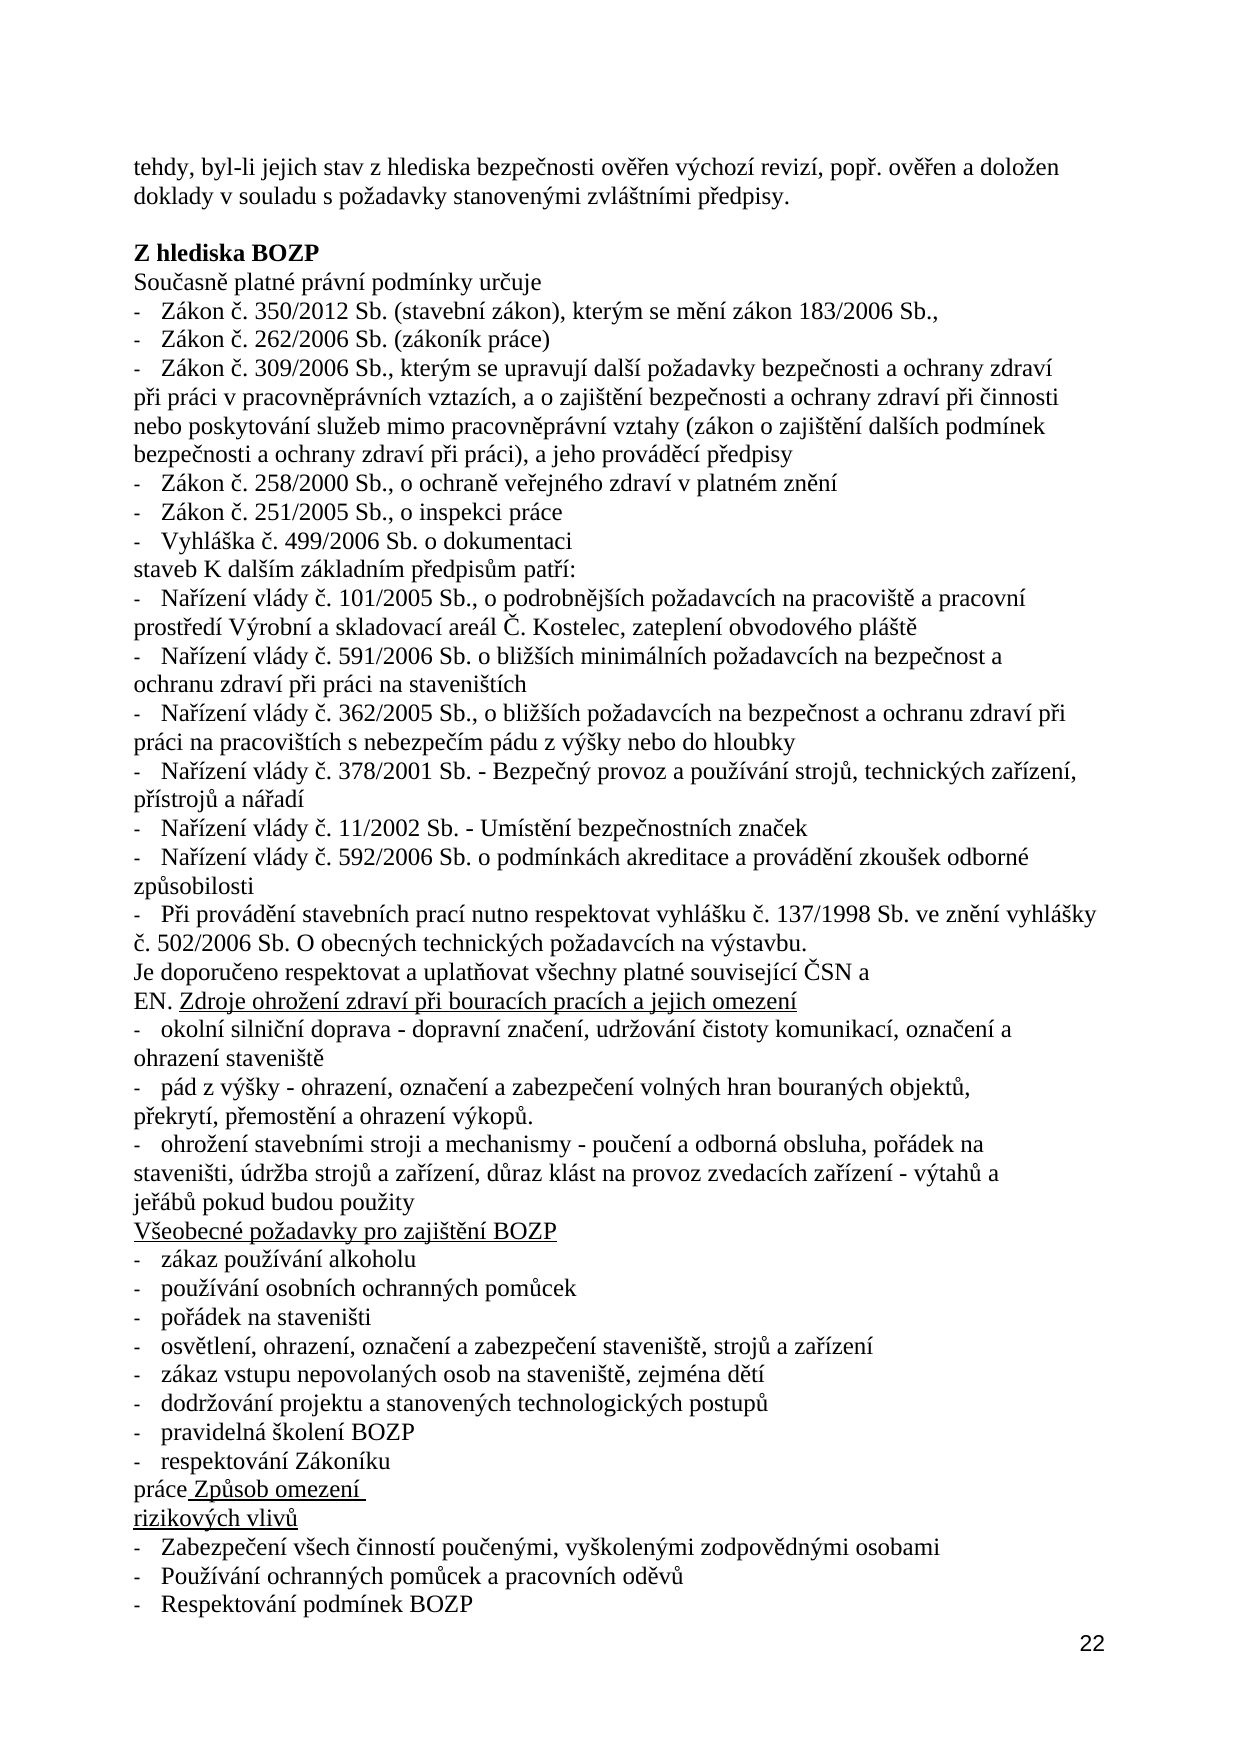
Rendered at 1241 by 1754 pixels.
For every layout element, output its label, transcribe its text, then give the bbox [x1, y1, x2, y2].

list pravidelná školení BOZP [133, 1417, 1105, 1446]
list pád z výšky - ohrazení, označení a zabezpečení volných hran bouraných objektů, překrytí, přemostění a ohrazení výkopů. [133, 1072, 994, 1129]
list respektování Zákoníku práce Způsob omezení rizikových vlivů [133, 1446, 448, 1532]
list osvětlení, ohrazení, označení a zabezpečení staveniště, strojů a zařízení [133, 1331, 1105, 1359]
list Používání ochranných pomůcek a pracovních oděvů [133, 1561, 1105, 1589]
text Je doporučeno respektovat a uplatňovat všechny platné související ČSN a EN. Zdroje ohrožení zdraví při bouracích pracích a jejich omezení [133, 957, 876, 1014]
list Nařízení vlády č. 592/2006 Sb. o podmínkách akreditace a provádění zkoušek odborné způsobilosti [133, 842, 1105, 899]
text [133, 152, 1092, 209]
list Nařízení vlády č. 378/2001 Sb. - Bezpečný provoz a používání strojů, technických zařízení, přístrojů a nářadí [133, 756, 1082, 813]
list zákaz vstupu nepovolaných osob na staveniště, zejména dětí [133, 1359, 1105, 1388]
list Zákon č. 309/2006 Sb., kterým se upravují další požadavky bezpečnosti a ochrany zdraví při práci v pracovněprávních vztazích, a o zajištění bezpečnosti a ochrany zdraví při činnosti nebo poskytování služeb mimo pracovněprávní vztahy (zákon o zajištění dalších podmínek bezpečnosti a ochrany zdraví při práci), a jeho prováděcí předpisy [133, 353, 1081, 468]
list Zabezpečení všech činností poučenými, vyškolenými zodpovědnými osobami [133, 1532, 1105, 1561]
list Respektování podmínek BOZP [133, 1589, 1105, 1618]
text č. 502/2006 Sb. O obecných technických požadavcích na výstavbu. [133, 928, 1105, 957]
list Při provádění stavebních prací nutno respektovat vyhlášku č. 137/1998 Sb. ve znění vyhlášky [133, 899, 1105, 928]
list zákaz používání alkoholu [133, 1244, 1105, 1273]
list Zákon č. 258/2000 Sb., o ochraně veřejného zdraví v platném znění [133, 468, 1105, 497]
list Zákon č. 262/2006 Sb. (zákoník práce) [133, 324, 1105, 353]
list ohrožení stavebními stroji a mechanismy - poučení a odborná obsluha, pořádek na staveništi, údržba strojů a zařízení, důraz klást na provoz zvedacích zařízení - výtahů a jeřábů pokud budou použity [133, 1129, 1042, 1216]
list Nařízení vlády č. 591/2006 Sb. o bližších minimálních požadavcích na bezpečnost a ochranu zdraví při práci na staveništích [133, 641, 1081, 698]
list okolní silniční doprava - dopravní značení, udržování čistoty komunikací, označení a ohrazení staveniště [133, 1014, 1025, 1072]
list Nařízení vlády č. 362/2005 Sb., o bližších požadavcích na bezpečnost a ochranu zdraví při práci na pracovištích s nebezpečím pádu z výšky nebo do hloubky [133, 698, 1078, 756]
list Zákon č. 251/2005 Sb., o inspekci práce [133, 497, 1105, 526]
text Všeobecné požadavky pro zajištění BOZP [133, 1216, 1105, 1244]
list dodržování projektu a stanovených technologických postupů [133, 1388, 1105, 1417]
list Zákon č. 350/2012 Sb. (stavební zákon), kterým se mění zákon 183/2006 Sb., [133, 296, 1105, 324]
list Vyhláška č. 499/2006 Sb. o dokumentaci staveb K dalším základním předpisům patří: [133, 526, 606, 583]
list Nařízení vlády č. 11/2002 Sb. - Umístění bezpečnostních značek [133, 813, 1105, 842]
list používání osobních ochranných pomůcek [133, 1273, 1105, 1302]
text Současně platné právní podmínky určuje [133, 267, 1105, 296]
list pořádek na staveništi [133, 1302, 1105, 1331]
list Nařízení vlády č. 101/2005 Sb., o podrobnějších požadavcích na pracoviště a pracovní prostředí Výrobní a skladovací areál Č. Kostelec, zateplení obvodového pláště [133, 583, 1049, 641]
subtitle Z hlediska BOZP [133, 238, 1105, 267]
